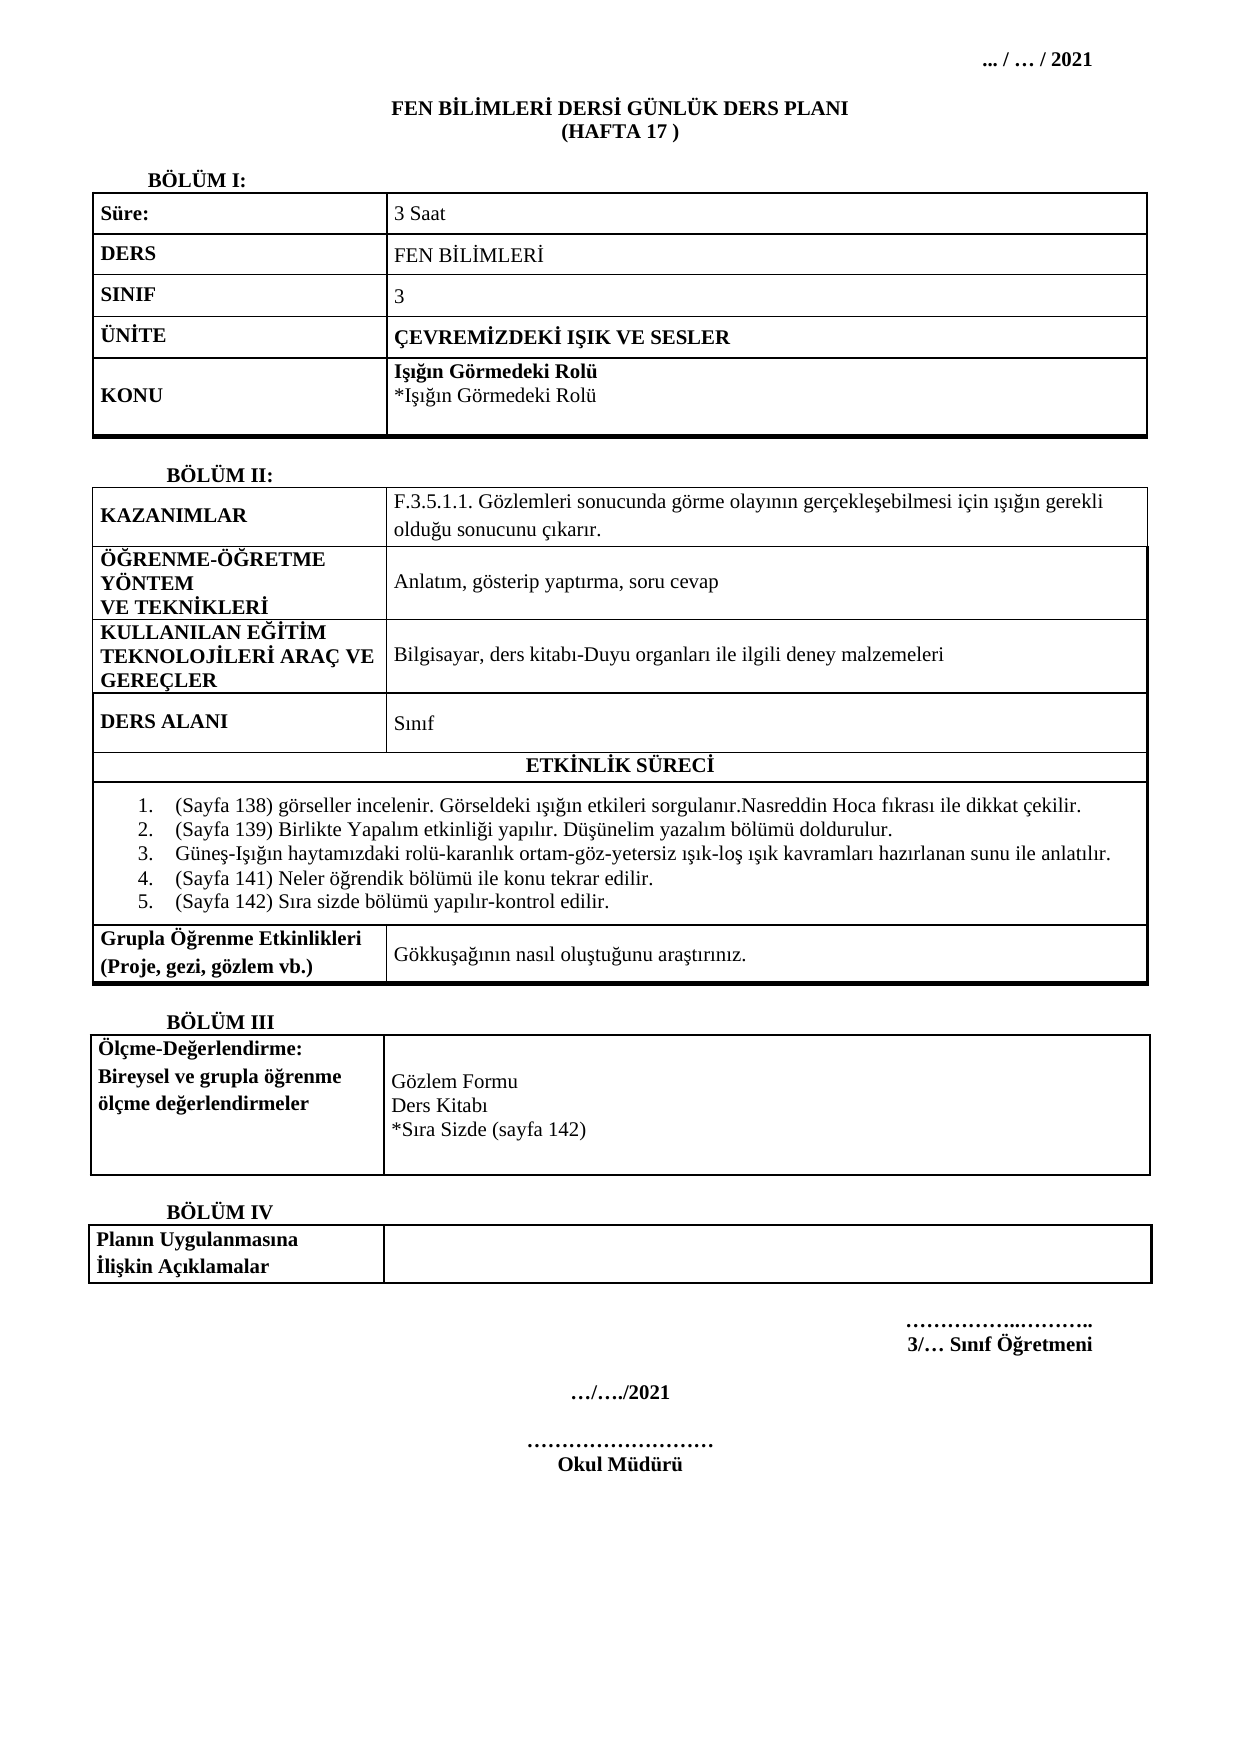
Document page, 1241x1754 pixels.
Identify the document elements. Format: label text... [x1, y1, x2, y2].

table_cell DERS ALANI [94, 694, 386, 752]
table_cell ÇEVREMİZDEKİ IŞIK VE SESLER [388, 317, 1146, 357]
table_header Ölçme-Değerlendirme: Bireysel ve grupla öğrenme ölçme değerlendirmeler [92, 1036, 383, 1174]
subtitle BÖLÜM IV [148, 1200, 1092, 1224]
table_header KAZANIMLAR [93, 488, 386, 546]
text (HAFTA 17 ) [148, 119, 1092, 143]
table_cell Anlatım, gösterip yaptırma, soru cevap [387, 547, 1146, 619]
table_cell Işığın Görmedeki Rolü *Işığın Görmedeki Rolü [388, 359, 1146, 434]
subtitle BÖLÜM III [148, 1010, 1092, 1034]
table_cell ÖĞRENME-ÖĞRETME YÖNTEM VE TEKNİKLERİ [93, 547, 386, 619]
table_header [385, 1226, 1150, 1282]
table_header Planın Uygulanmasına İlişkin Açıklamalar [90, 1226, 383, 1282]
table_header Süre: [94, 194, 386, 233]
text BÖLÜM I: [148, 168, 1092, 192]
table_cell Bilgisayar, ders kitabı-Duyu organları ile ilgili deney malzemeleri [387, 620, 1146, 692]
table_header 3 Saat [388, 194, 1146, 233]
table_cell KONU [94, 359, 386, 434]
text …/…./2021 [148, 1380, 1092, 1404]
table_cell KULLANILAN EĞİTİM TEKNOLOJİLERİ ARAÇ VE GEREÇLER [93, 620, 386, 692]
table_cell Gökkuşağının nasıl oluştuğunu araştırınız. [387, 926, 1146, 981]
text Okul Müdürü [148, 1452, 1092, 1476]
table_cell Sınıf [387, 694, 1146, 752]
table_header Gözlem Formu Ders Kitabı *Sıra Sizde (sayfa 142) [385, 1036, 1149, 1174]
table_cell (Sayfa 138) görseller incelenir. Görseldeki ışığın etkileri sorgulanır.Nasreddin Hoca fıkrası ile dikkat çekilir. (Sayfa 139) Birlikte Yapalım etkinliği yapılır. Düşünelim yazalım bölümü doldurulur. Güneş-Işığın haytamızdaki rolü-karanlık ortam-göz-yetersiz ışık-loş ışık kavramları hazırlanan sunu ile anlatılır. (Sayfa 141) Neler öğrendik bölümü ile konu tekrar edilir. (Sayfa 142) Sıra sizde bölümü yapılır-kontrol edilir. [94, 783, 1146, 924]
text ... / … / 2021 [148, 47, 1092, 71]
text ……………………… [148, 1428, 1092, 1452]
table_cell ÜNİTE [94, 317, 386, 357]
table_header F.3.5.1.1. Gözlemleri sonucunda görme olayının gerçekleşebilmesi için ışığın gerekli olduğu sonucunu çıkarır. [387, 488, 1147, 546]
text ……………..……….. [148, 1308, 1092, 1332]
text BÖLÜM II: [148, 463, 1092, 487]
text 3/… Sınıf Öğretmeni [148, 1332, 1092, 1356]
table_cell SINIF [94, 275, 386, 316]
table_cell Grupla Öğrenme Etkinlikleri (Proje, gezi, gözlem vb.) [94, 926, 386, 981]
table_cell ETKİNLİK SÜRECİ [94, 753, 1146, 781]
table_cell 3 [388, 275, 1146, 316]
text FEN BİLİMLERİ DERSİ GÜNLÜK DERS PLANI [148, 95, 1092, 119]
table_cell DERS [94, 235, 386, 274]
table_cell FEN BİLİMLERİ [388, 235, 1146, 274]
